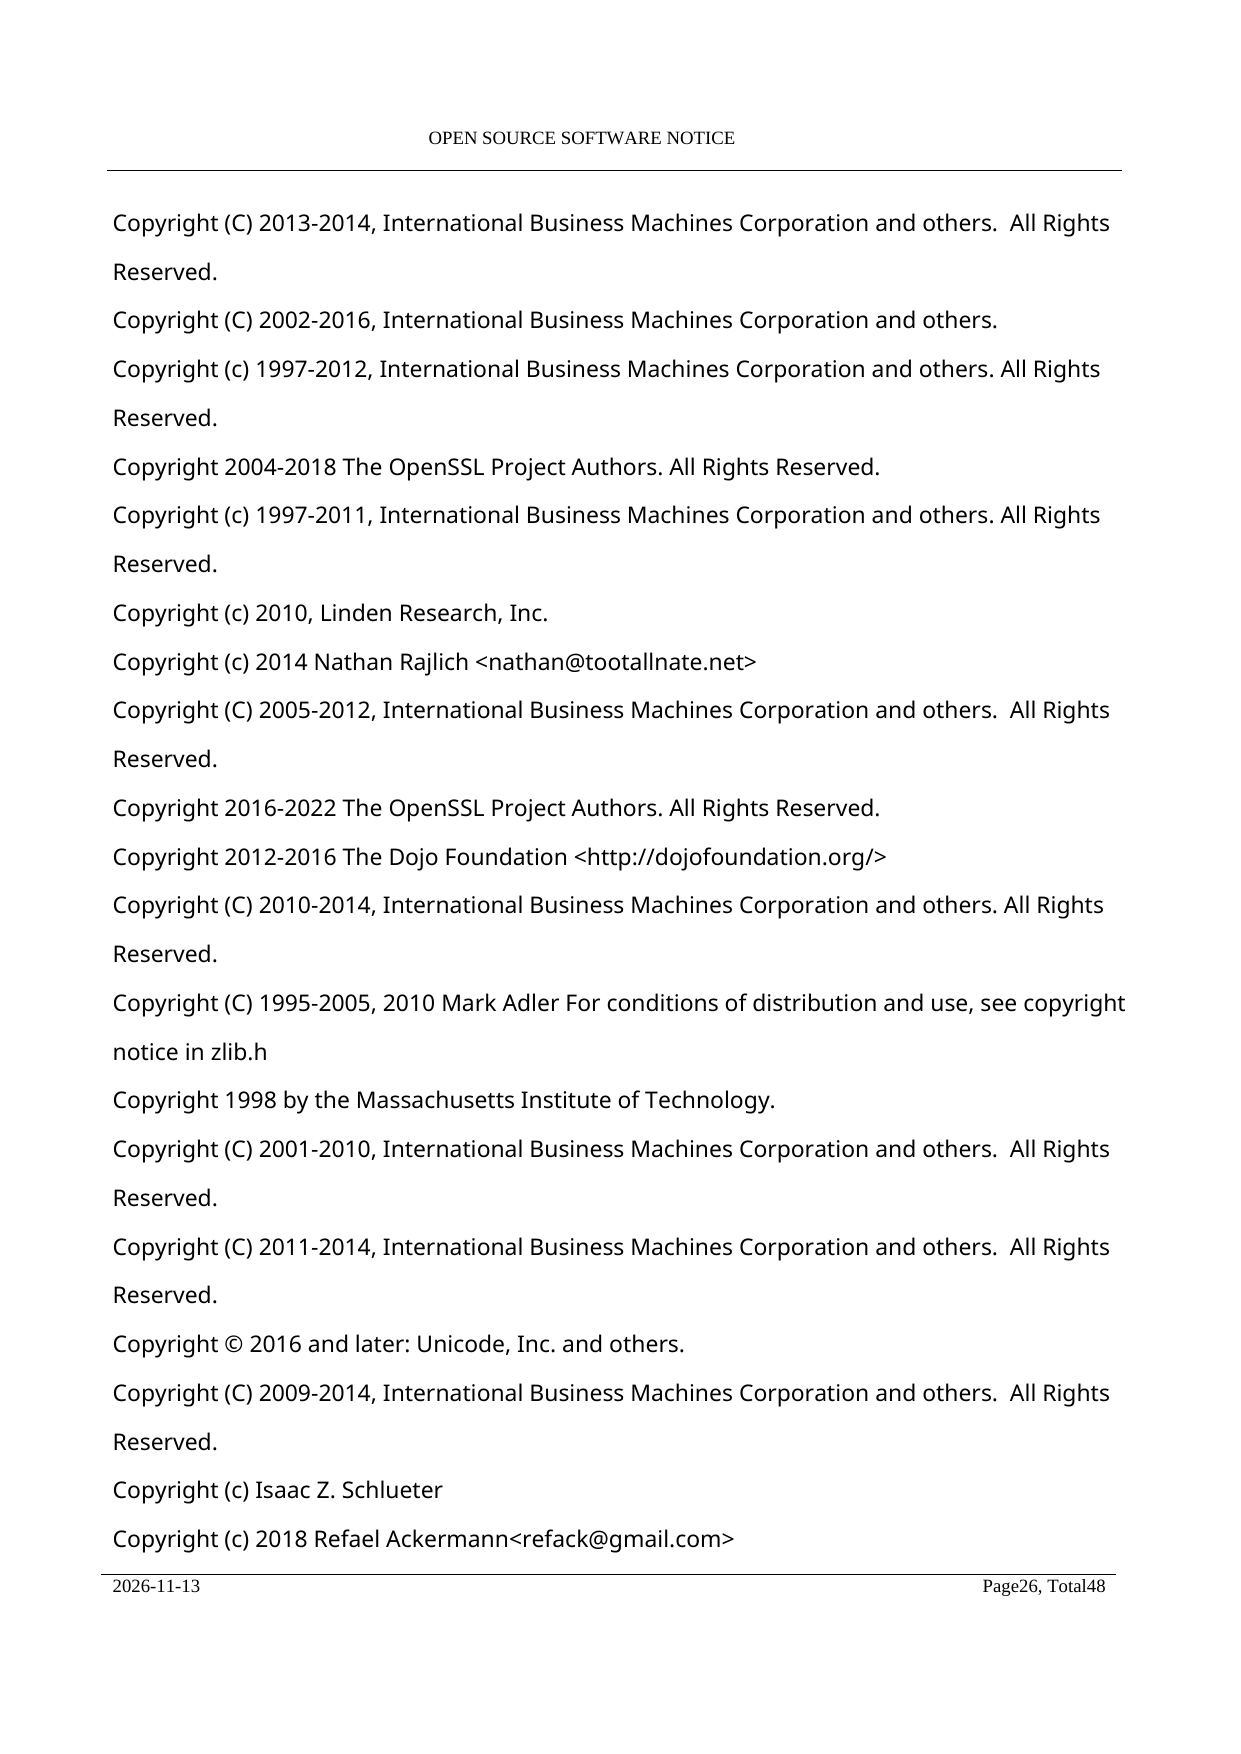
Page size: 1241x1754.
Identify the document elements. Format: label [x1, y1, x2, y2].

text [112, 206, 1128, 1555]
